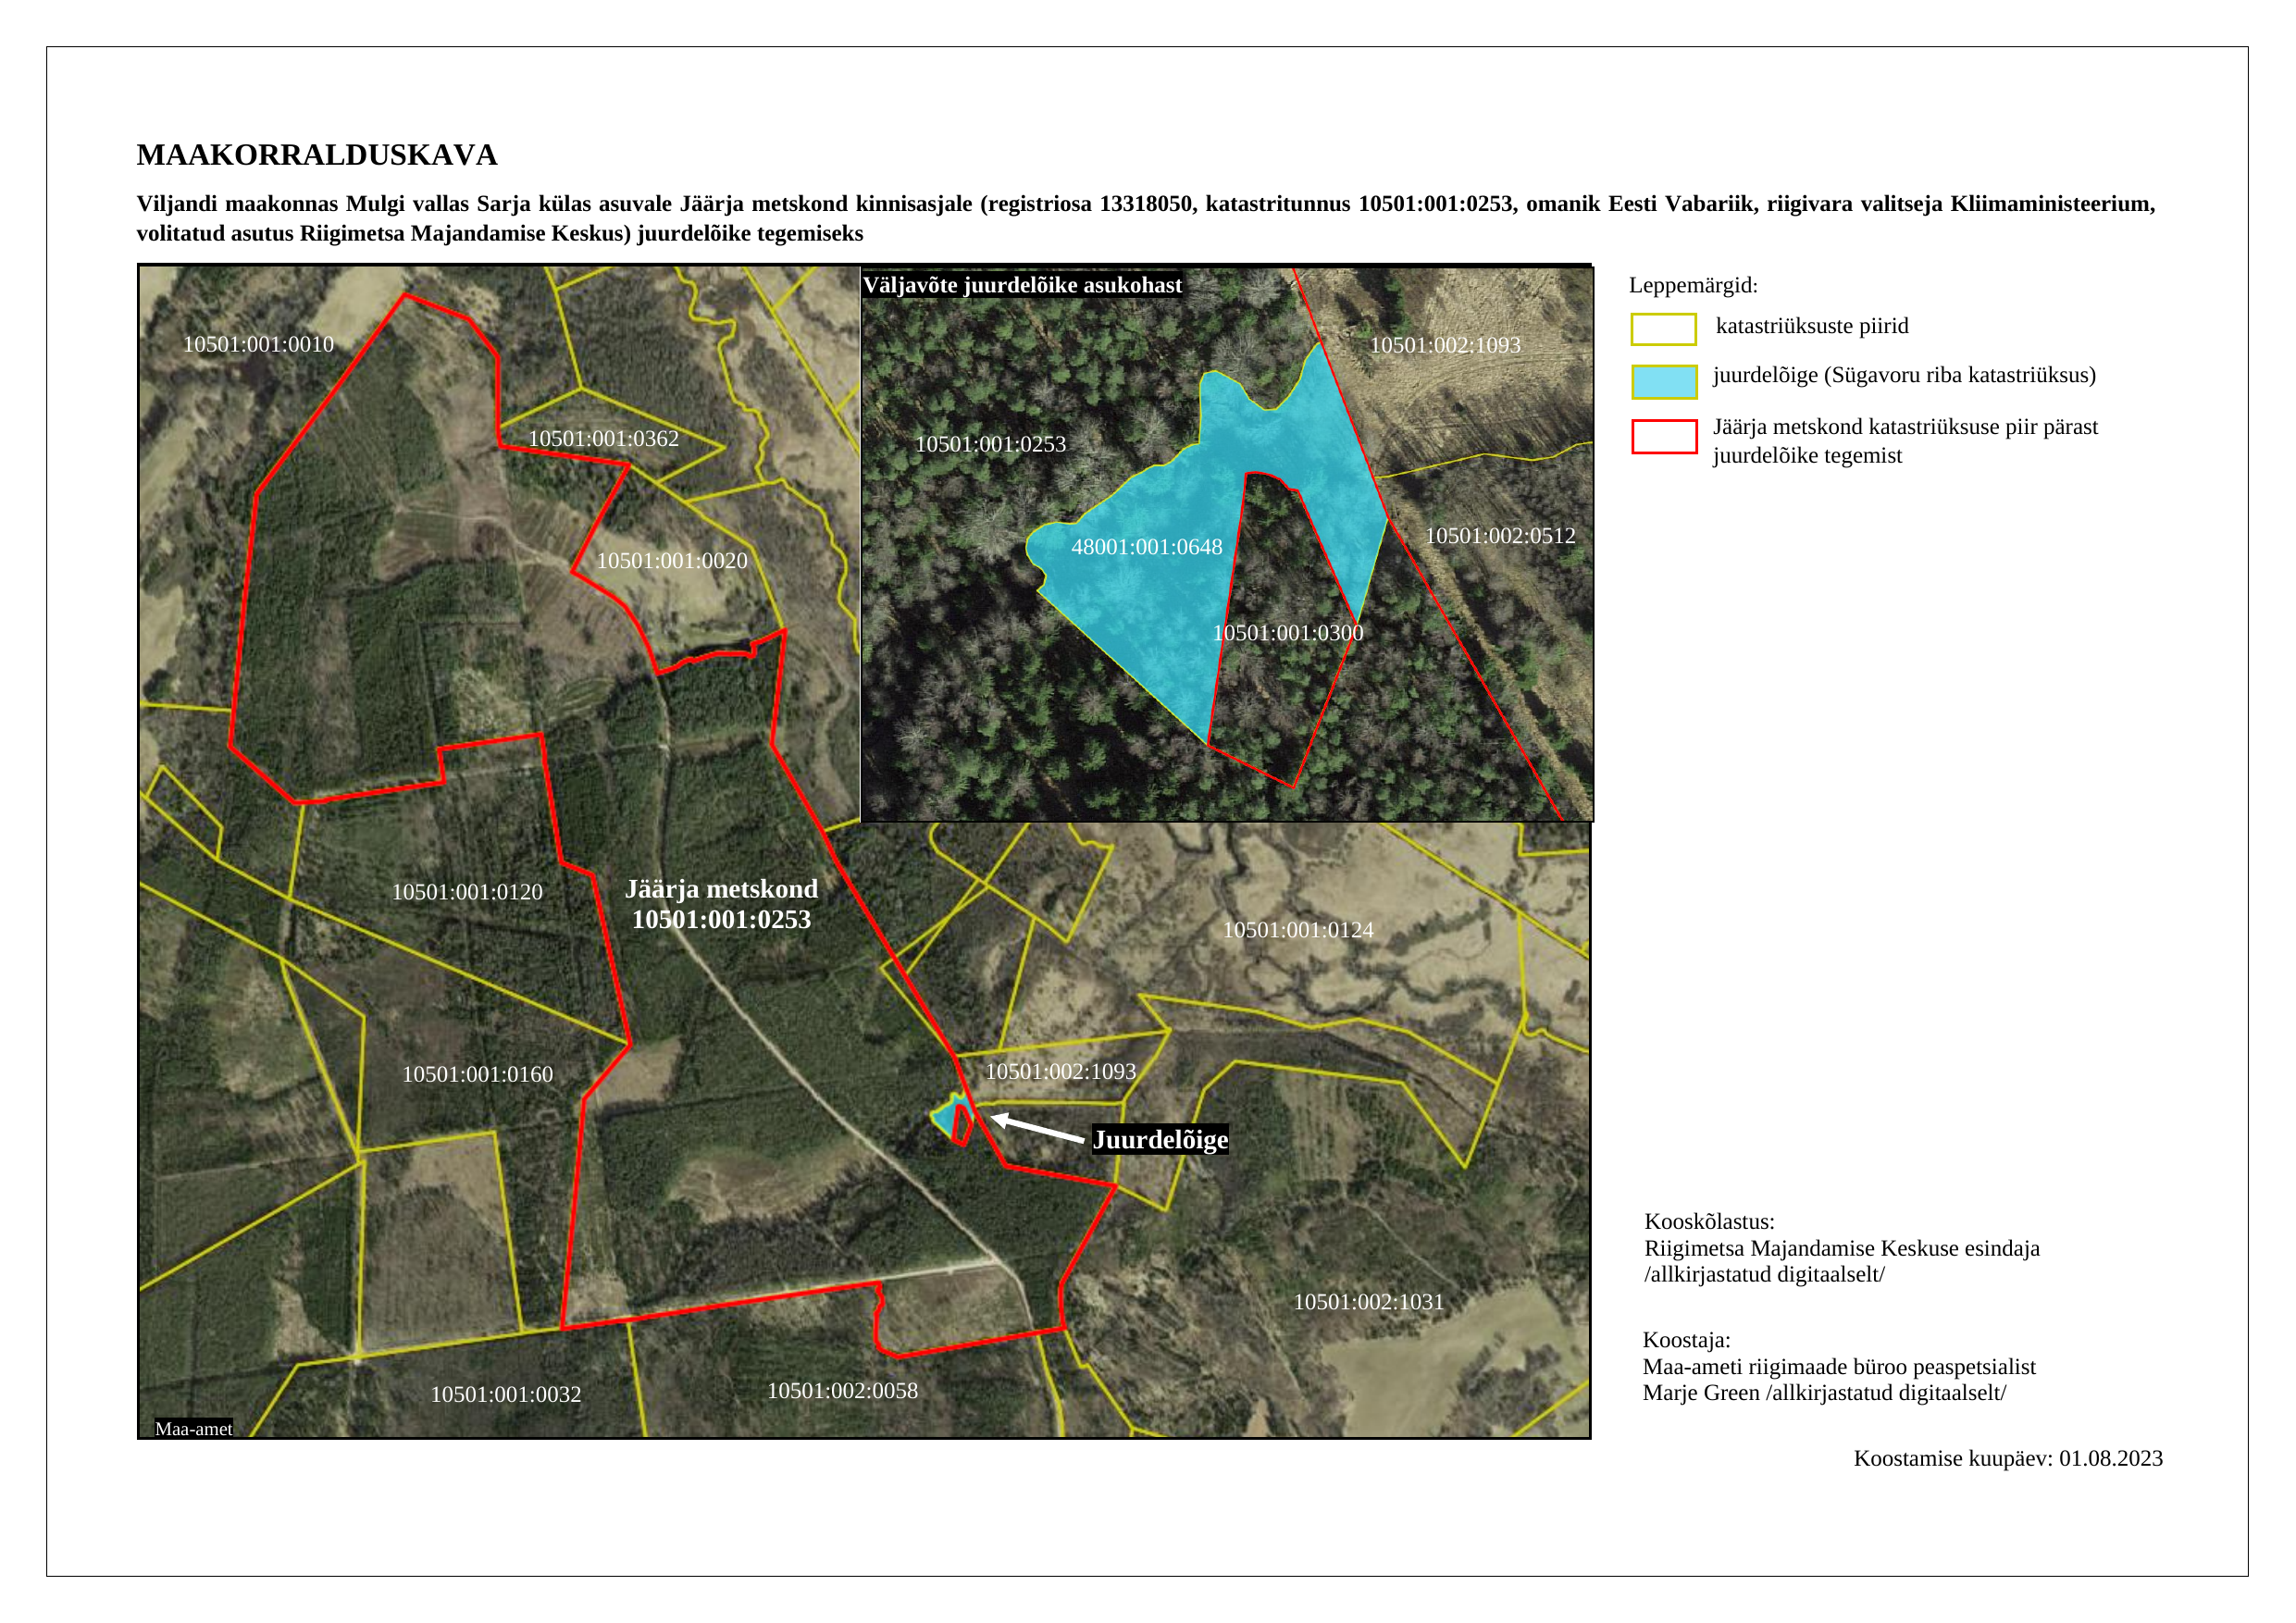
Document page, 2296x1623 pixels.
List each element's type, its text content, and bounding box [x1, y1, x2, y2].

text MAAKORRALDUSKAVA [136, 136, 2159, 172]
text Viljandi maakonnas Mulgi vallas Sarja külas asuvale Jäärja metskond kinnisasjale (registriosa 13318050, katastritunnus 10501:001:0253, omanik Eesti Vabariik, riigivara valitseja Kliimaministeerium, volitatud asutus Riigimetsa Majandamise Keskus) juurdelõike tegemiseks [136, 191, 2159, 245]
picture [140, 266, 1589, 1437]
picture [863, 268, 1593, 821]
